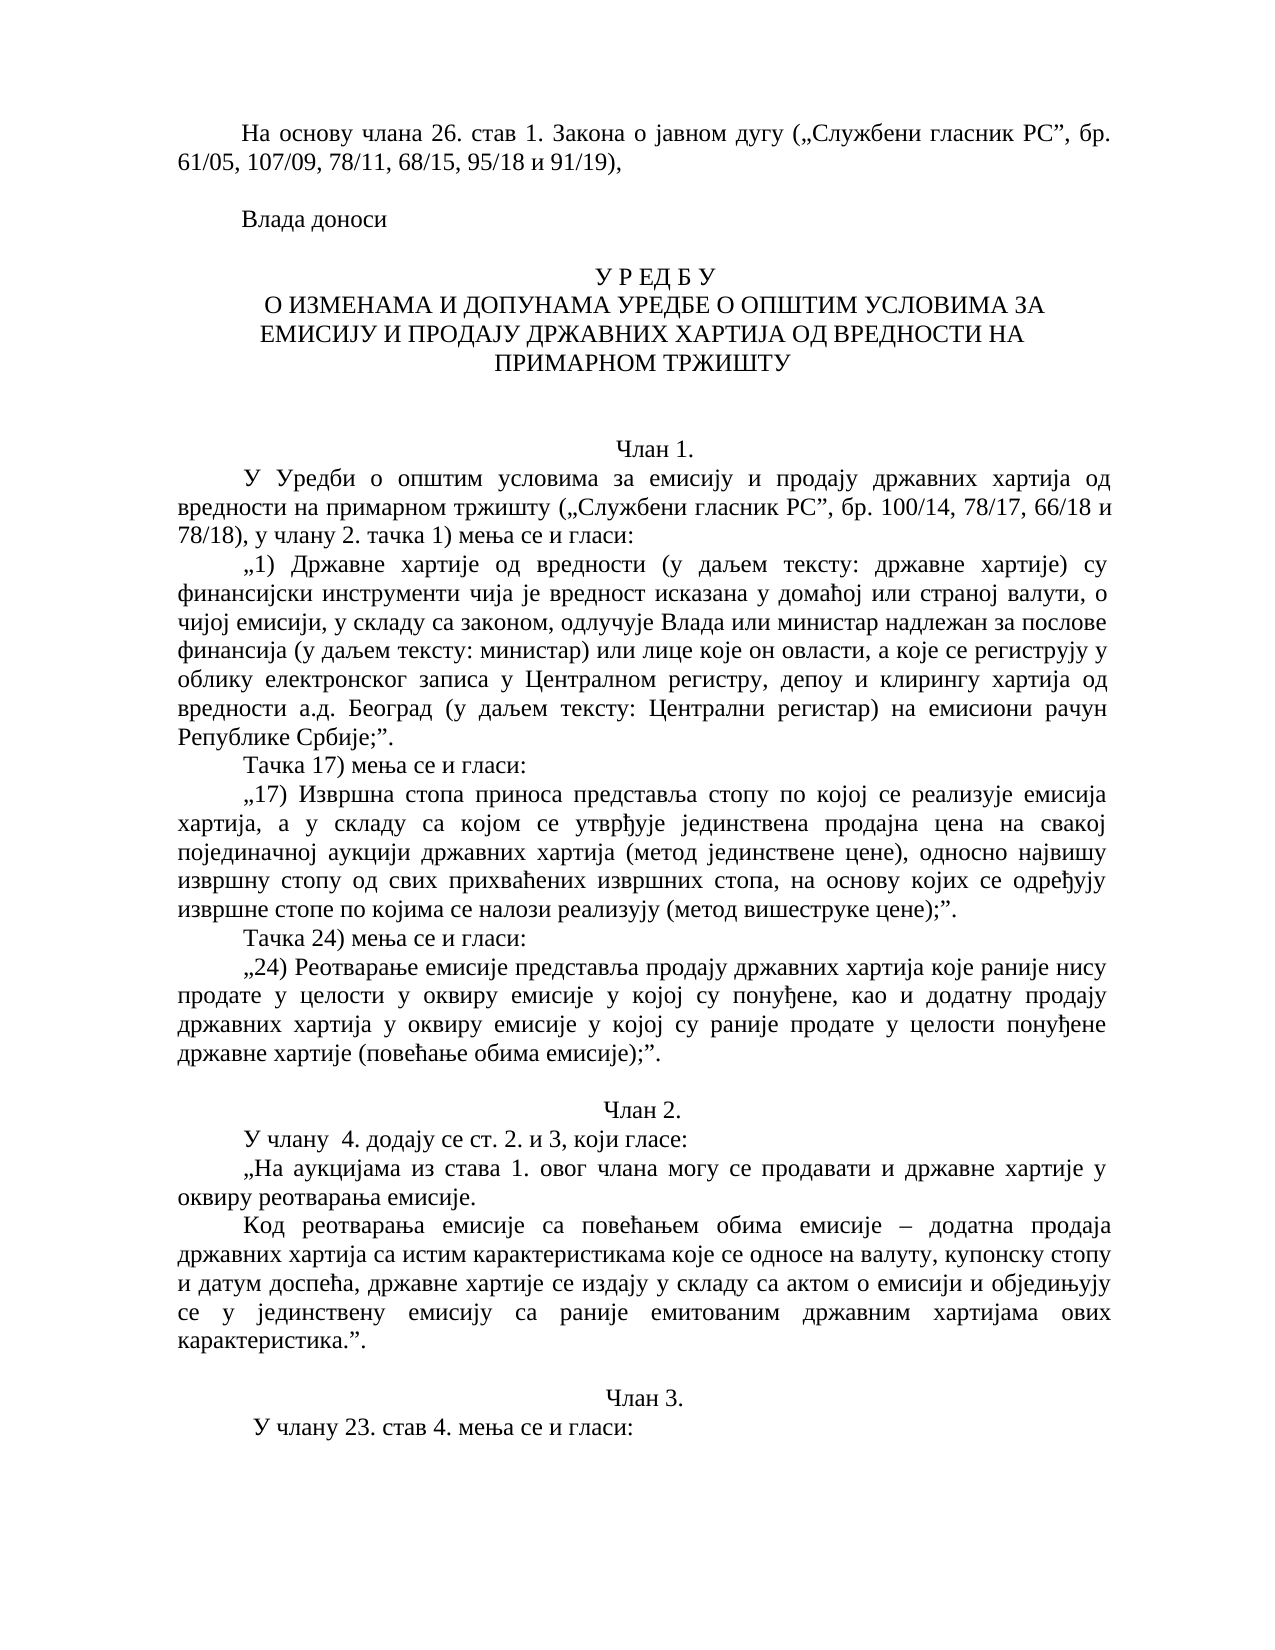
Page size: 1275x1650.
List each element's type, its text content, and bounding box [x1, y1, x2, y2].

text Члан 3. [177, 1383, 1112, 1412]
text Тачкa 24) мења се и гласи: [177, 923, 1107, 952]
text У члану 4. додају се ст. 2. и 3, који гласе: [177, 1124, 1107, 1153]
text „17) Извршна стопа приноса представља стопу по којој се реализује емисија хартија, а у складу са којом се утврђује јединствена продајна цена на свакој појединачној аукцији државних хартија (метод јединствене цене), односно највишу извршну стопу од свих прихваћених извршних стопа, на основу којих се одређују извршне стопе по којима се налози реализују (метод вишеструке цене);”. [177, 779, 1107, 923]
text Тачкa 17) мења се и гласи: [177, 751, 1107, 779]
text Члан 2. [177, 1096, 1107, 1124]
text О ИЗМЕНАМА И ДОПУНАМА УРЕДБЕ О ОПШТИМ УСЛОВИМА ЗА ЕМИСИЈУ И ПРОДАЈУ ДРЖАВНИХ ХАРТИЈА ОД ВРЕДНОСТИ НА ПРИМАРНОМ ТРЖИШТУ [216, 291, 1068, 377]
text „24) Реотварање емисије представља продају државних хартија које раније нису продате у целости у оквиру емисије у којој су понуђене, као и додатну продају државних хартија у оквиру емисије у којој су раније продате у целости понуђене државне хартије (повећање обима емисије);”. [177, 952, 1107, 1067]
text У Уредби о општим условима за емисију и продају државних хартија од вредности на примарном тржишту („Службени гласник РС”, бр. 100/14, 78/17, 66/18 и 78/18), у члану 2. тачкa 1) мења се и гласи: [177, 463, 1112, 549]
text „На аукцијама из става 1. овог члана могу се продавати и државне хартије у оквиру реотварања емисије. [177, 1153, 1107, 1211]
text Влада доноси [216, 204, 1068, 233]
text Код реотварања емисије са повећањем обима емисије – додатна продаја државних хартија са истим карактеристикама које се односе на валуту, купонску стопу и датум доспећа, државне хартије се издају у складу са актом о емисији и обједињују се у јединствену емисију са раније емитованим државним хартијама ових карактеристика.ˮ. [177, 1211, 1112, 1354]
text На основу члана 26. став 1. Закона о јавном дугу („Службени гласник РС”, бр. 61/05, 107/09, 78/11, 68/15, 95/18 и 91/19), [177, 118, 1112, 176]
text Члан 1. [216, 434, 1068, 463]
text „1) Државне хартије од вредности (у даљем тексту: државне хартије) су финансијски инструменти чија је вредност исказана у домаћој или страној валути, о чијој емисији, у складу са законом, одлучује Влада или министар надлежан за послове финансија (у даљем тексту: министар) или лице које он овласти, а које се региструју у облику електронског записа у Централном регистру, депоу и клирингу хартија од вредности а.д. Београд (у даљем тексту: Централни регистар) на емисиони рачун Републике Србије;”. [177, 549, 1107, 751]
text У члану 23. став 4. мења се и гласи: [177, 1412, 1112, 1441]
text У Р ЕД Б У [216, 262, 1068, 291]
